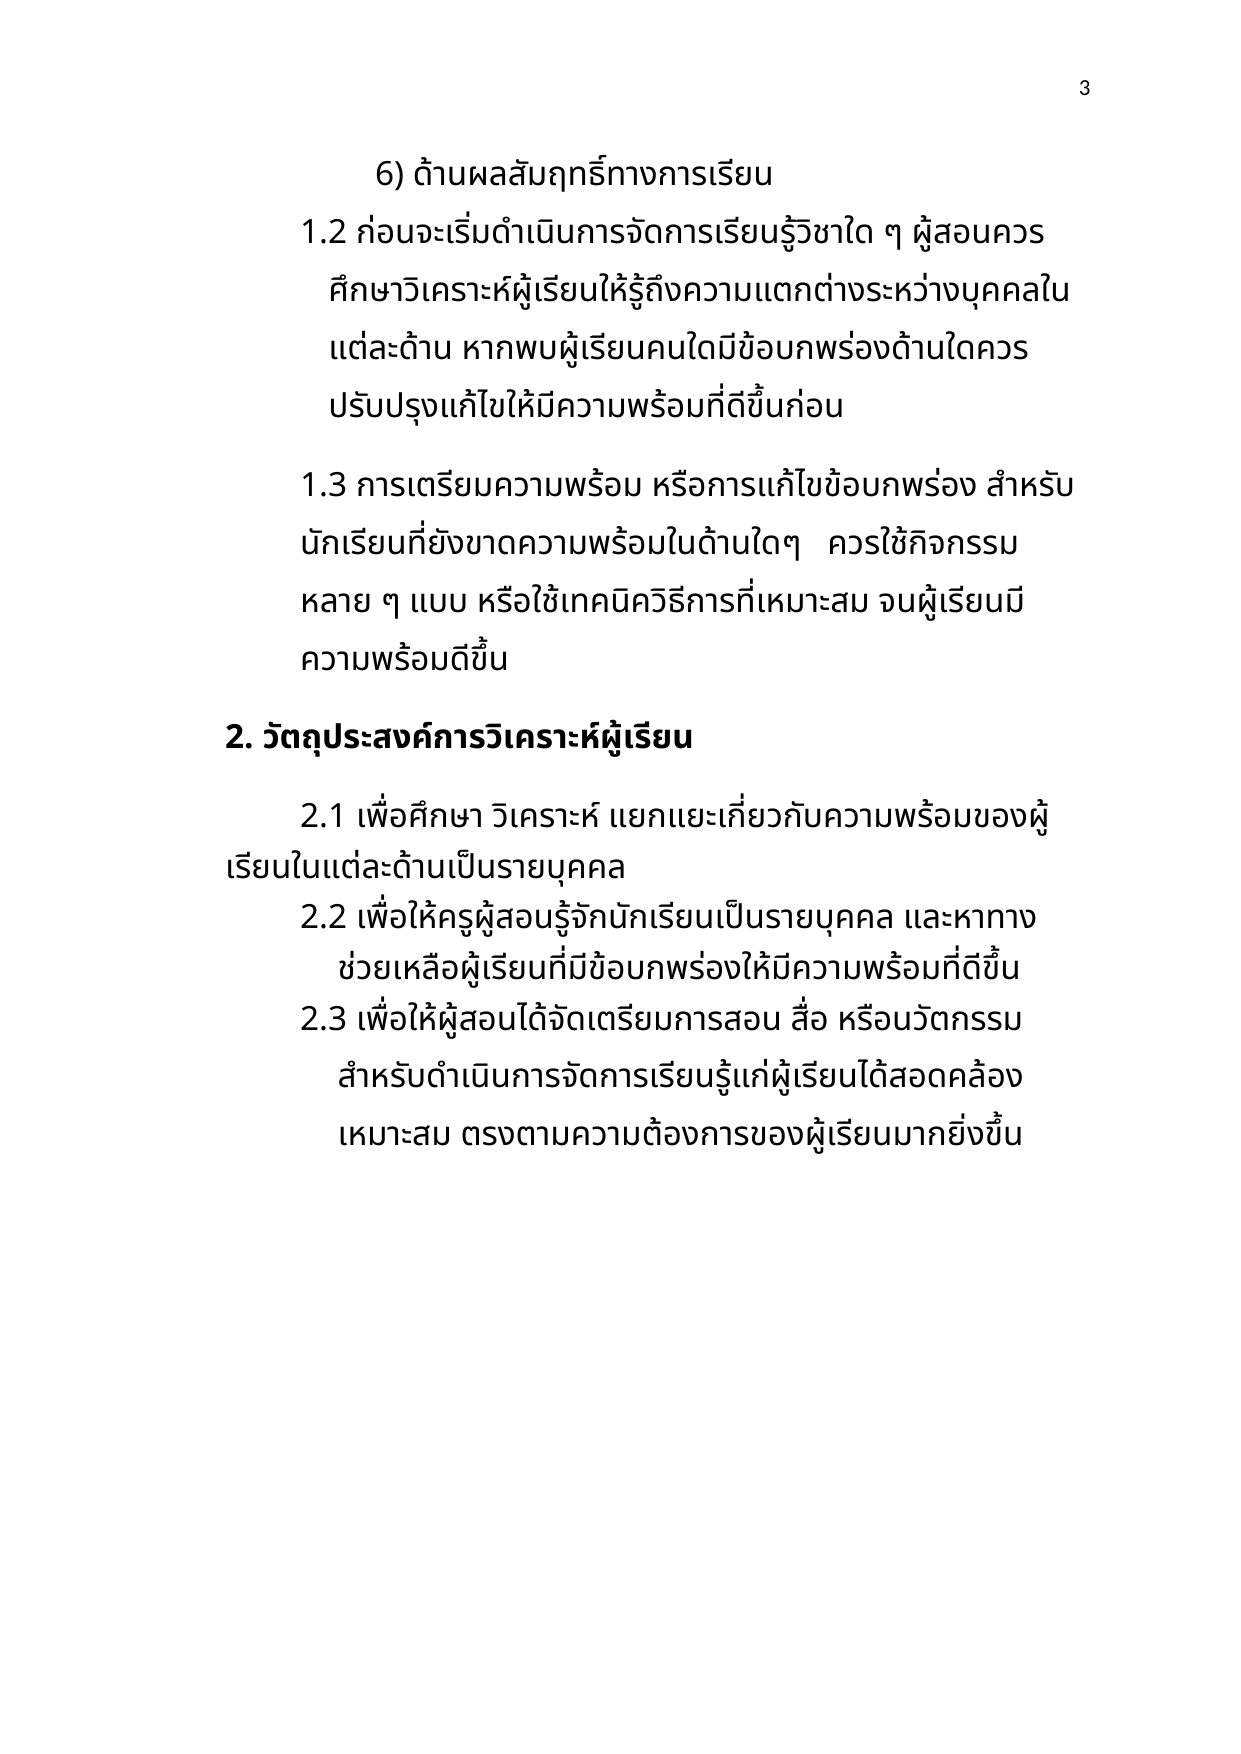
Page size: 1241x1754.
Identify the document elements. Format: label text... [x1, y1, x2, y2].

text 6) ด้านผลสัมฤทธิ์ทางการเรียน [225, 150, 1090, 200]
text 2.3 เพื่อให้ผู้สอนได้จัดเตรียมการสอน สื่อ หรือนวัตกรรม สำหรับดำเนินการจัดการเรียนรู้แก่ผู้เรียนได้สอดคล้องเหมาะสม ตรงตามความต้องการของผู้เรียนมากยิ่งขึ้น [300, 994, 1090, 1161]
text 1.3 การเตรียมความพร้อม หรือการแก้ไขข้อบกพร่อง สำหรับนักเรียนที่ยังขาดความพร้อมในด้านใดๆ ควรใช้กิจกรรมหลาย ๆ แบบ หรือใช้เทคนิควิธีการที่เหมาะสม จนผู้เรียนมีความพร้อมดีขึ้น [300, 461, 1090, 685]
text 2.1 เพื่อศึกษา วิเคราะห์ แยกแยะเกี่ยวกับความพร้อมของผู้เรียนในแต่ละด้านเป็นรายบุคคล [225, 792, 1090, 893]
text 2. วัตถุประสงค์การวิเคราะห์ผู้เรียน [225, 713, 1090, 764]
text 2.2 เพื่อให้ครูผู้สอนรู้จักนักเรียนเป็นรายบุคคล และหาทางช่วยเหลือผู้เรียนที่มีข้อบกพร่องให้มีความพร้อมที่ดีขึ้น [300, 893, 1090, 994]
text 1.2 ก่อนจะเริ่มดำเนินการจัดการเรียนรู้วิชาใด ๆ ผู้สอนควรศึกษาวิเคราะห์ผู้เรียนให้รู้ถึงความแตกต่างระหว่างบุคคลในแต่ละด้าน หากพบผู้เรียนคนใดมีข้อบกพร่องด้านใดควร ปรับปรุงแก้ไขให้มีความพร้อมที่ดีขึ้นก่อน [300, 208, 1090, 432]
